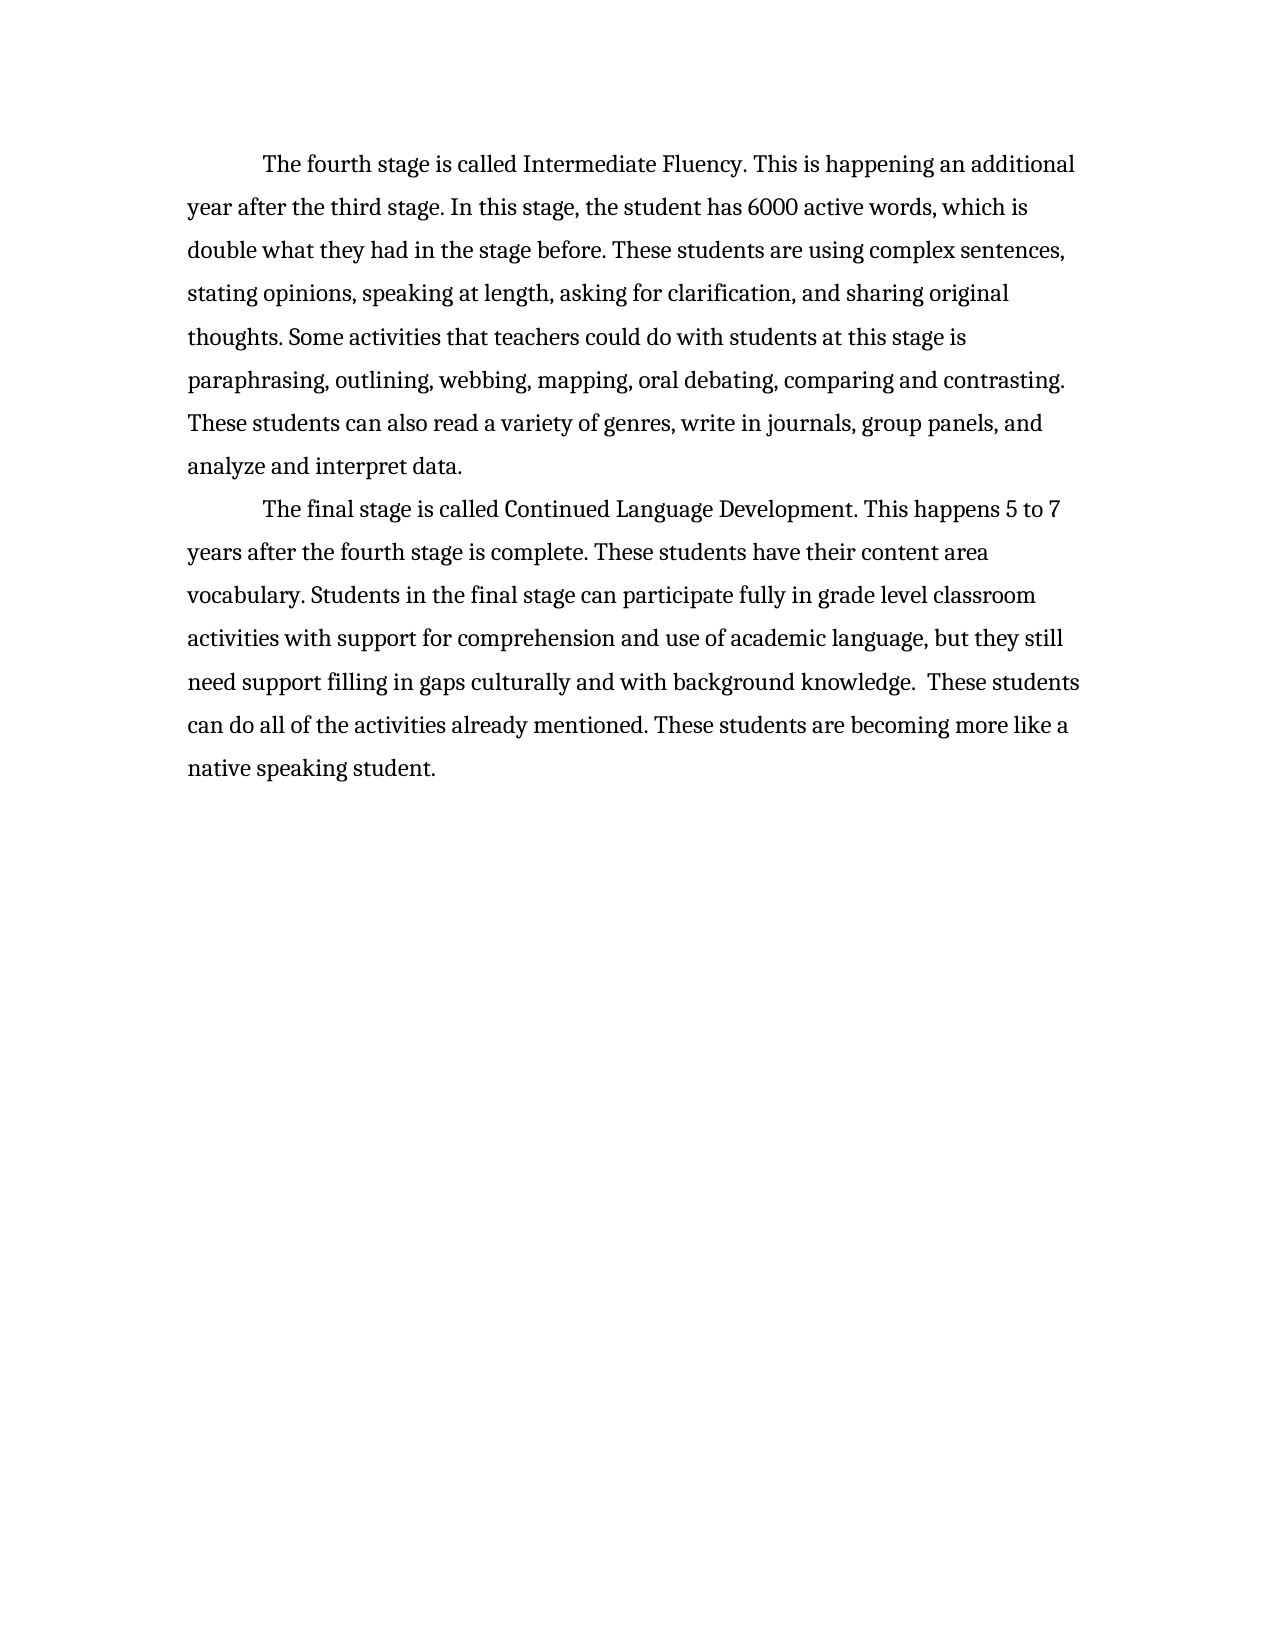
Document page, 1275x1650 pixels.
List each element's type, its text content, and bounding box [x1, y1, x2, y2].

text The fourth stage is called Intermediate Fluency. This is happening an additional year after the third stage. In this stage, the student has 6000 active words, which is double what they had in the stage before. These students are using complex sentences, stating opinions, speaking at length, asking for clarification, and sharing original thoughts. Some activities that teachers could do with students at this stage is paraphrasing, outlining, webbing, mapping, oral debating, comparing and contrasting. These students can also read a variety of genres, write in journals, group panels, and analyze and interpret data. [187, 150, 1087, 481]
text The final stage is called Continued Language Development. This happens 5 to 7 years after the fourth stage is complete. These students have their content area vocabulary. Students in the final stage can participate fully in grade level classroom activities with support for comprehension and use of academic language, but they still need support filling in gaps culturally and with background knowledge. These students can do all of the activities already mentioned. These students are becoming more like a native speaking student. [187, 495, 1087, 782]
